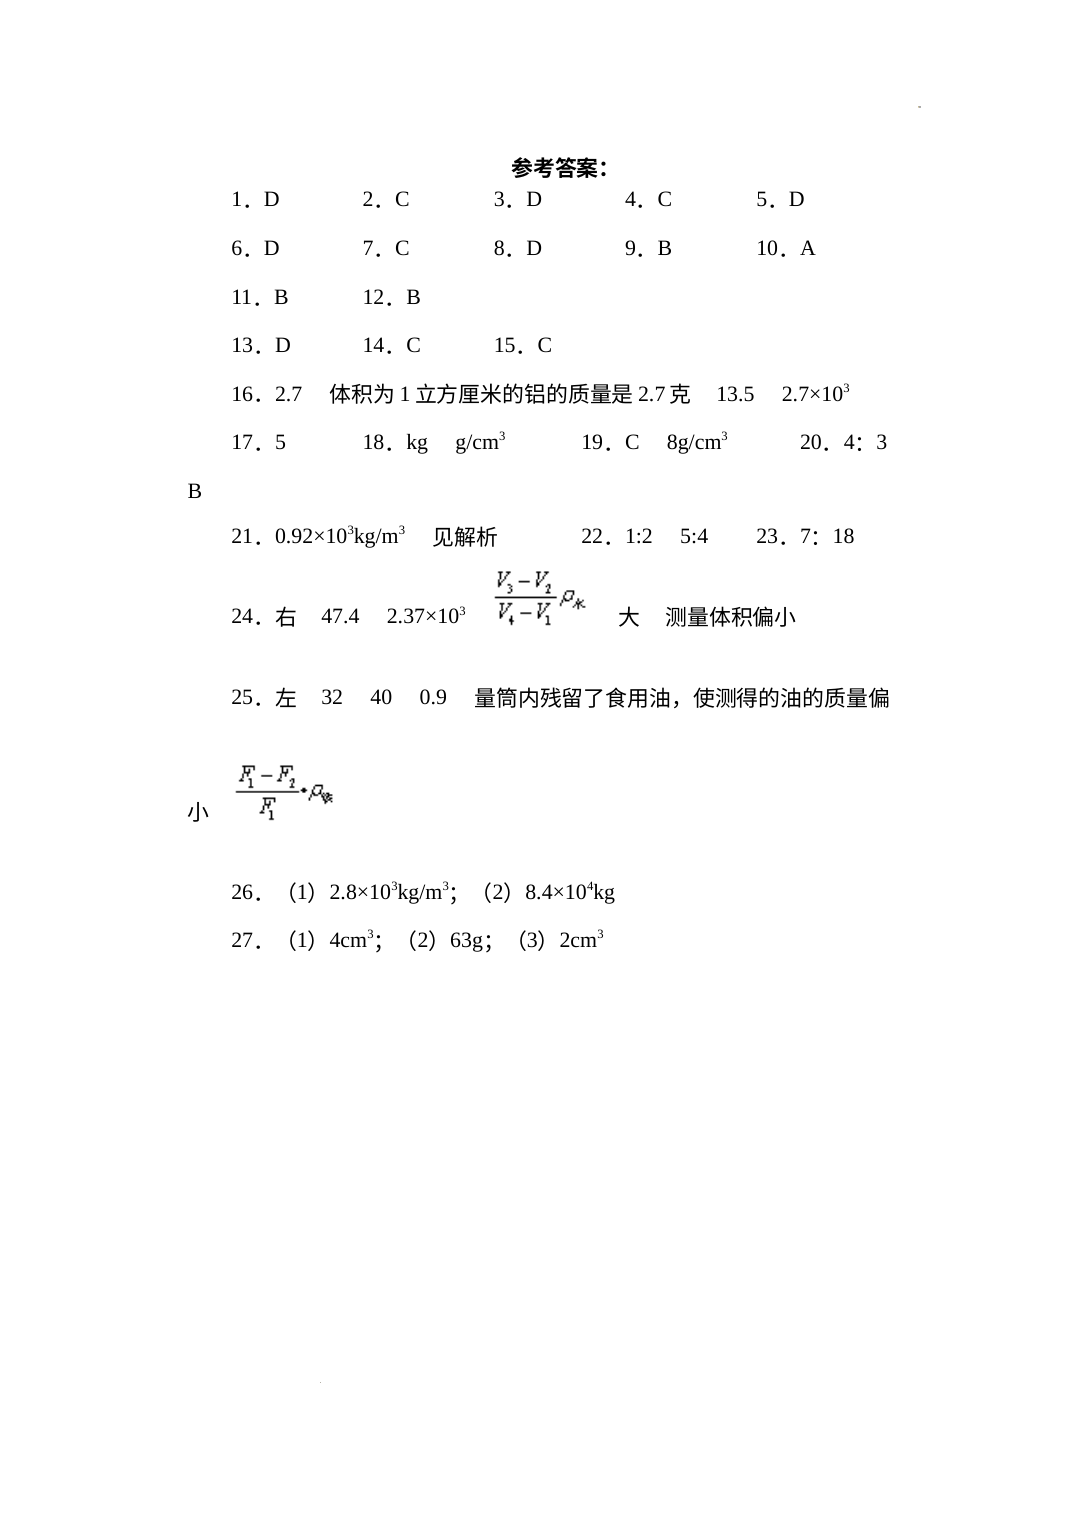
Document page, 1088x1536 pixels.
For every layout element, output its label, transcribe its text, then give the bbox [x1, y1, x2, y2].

text 13．D 14．C 15．C [187, 328, 900, 361]
text 17．5 18．kg g/cm3 19．C 8g/cm3 20．4：3 B [187, 425, 900, 506]
picture [492, 567, 592, 630]
text 参考答案： [187, 150, 900, 183]
text 24．右 47.4 2.37×103 大 测量体积偏小 [187, 567, 900, 665]
text 21．0.92×103kg/m3 见解析 22．1:2 5:4 23．7：18 [187, 519, 900, 552]
text 26．（1）2.8×103kg/m3；（2）8.4×104kg [187, 875, 900, 908]
text 25．左 32 40 0.9 量筒内残留了食用油，使测得的油的质量偏小 [187, 681, 900, 859]
text 1．D 2．C 3．D 4．C 5．D 6．D 7．C 8．D 9．B 10．A 11．B 12．B [187, 183, 900, 313]
text 27．（1）4cm3；（2）63g；（3）2cm3 [187, 924, 900, 956]
text 16．2.7 体积为1立方厘米的铝的质量是2.7克 13.5 2.7×103 [187, 377, 900, 409]
picture [233, 762, 339, 825]
